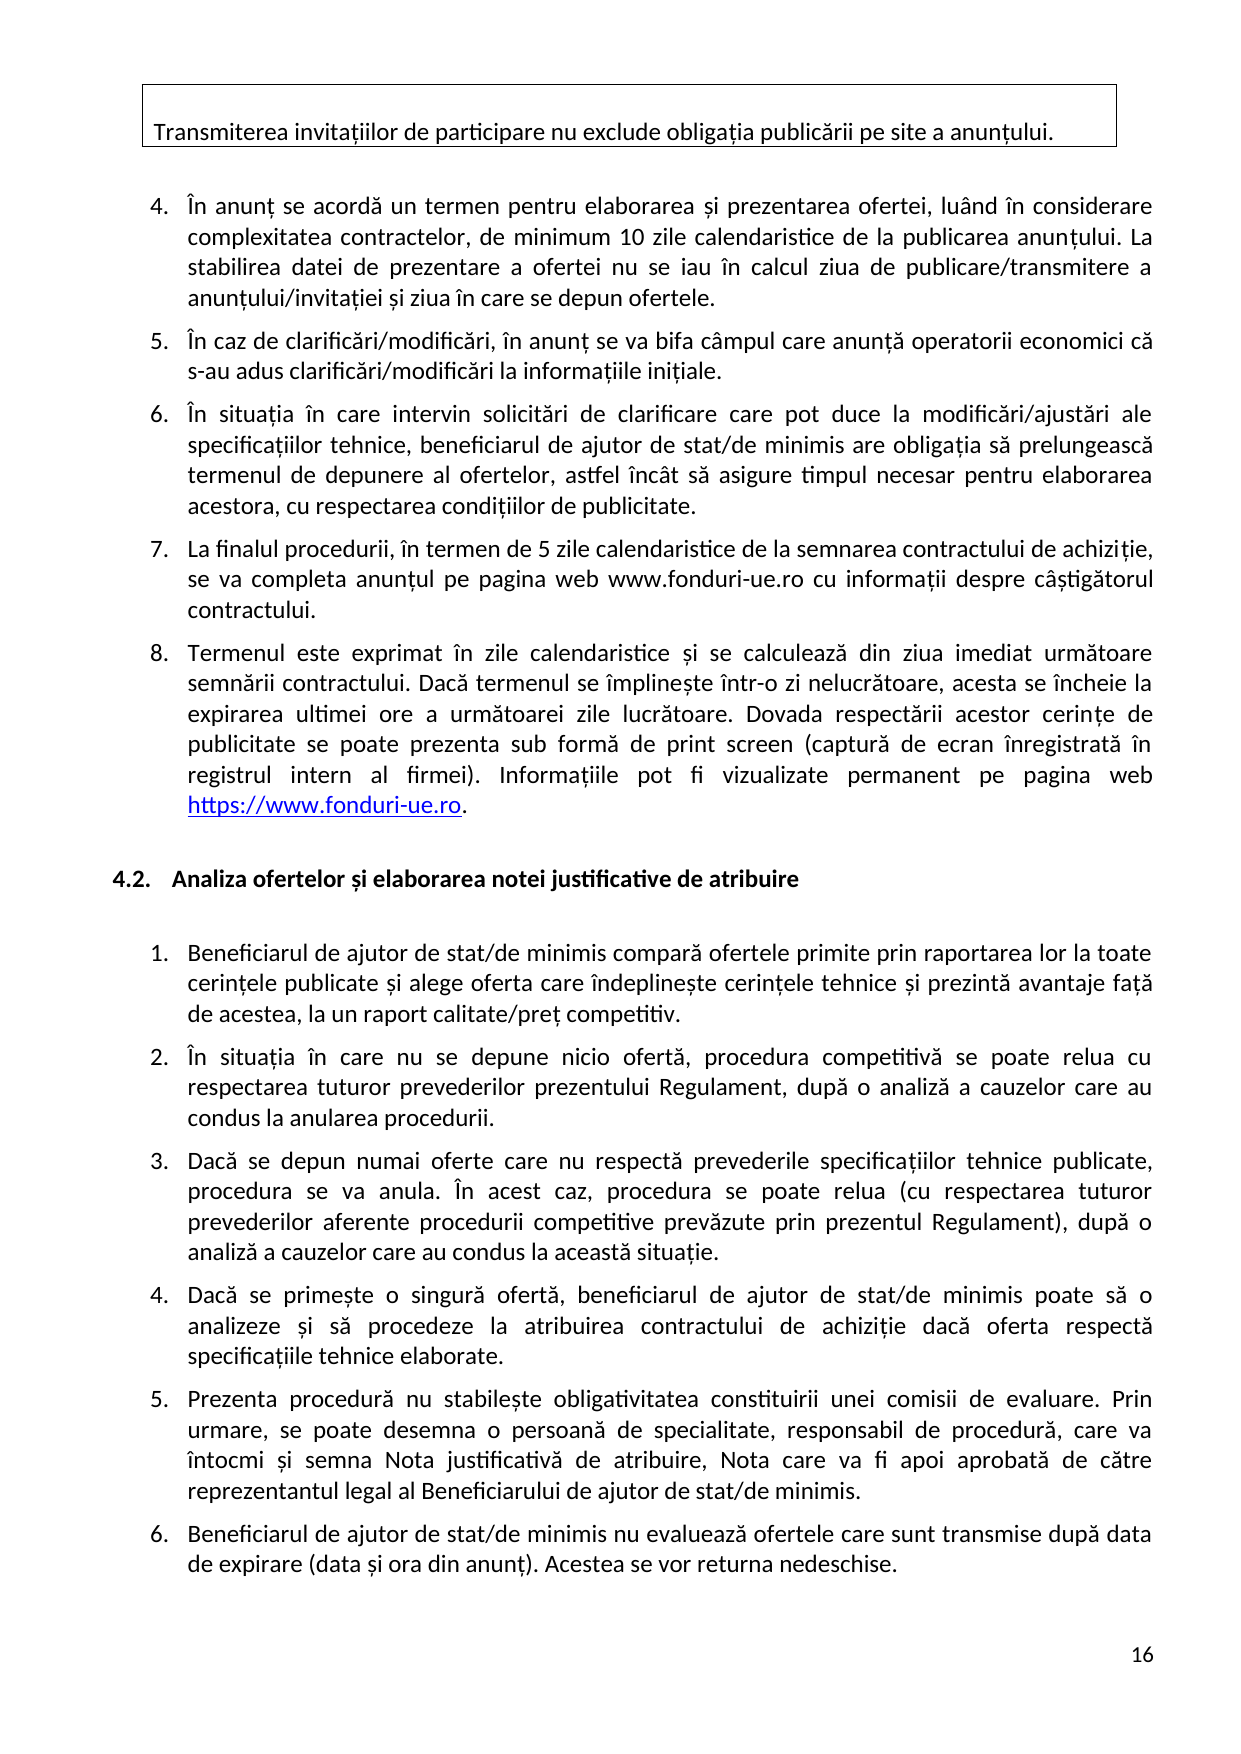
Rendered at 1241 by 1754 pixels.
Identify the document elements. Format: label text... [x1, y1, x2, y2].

list Beneficiarul de ajutor de stat/de minimis compară ofertele primite prin raportarea lor la toate cerințele publicate și alege oferta care îndeplinește cerințele tehnice și prezintă avantaje față de acestea, la un raport calitate/preț competitiv. [150, 937, 1154, 1028]
list Termenul este exprimat în zile calendaristice și se calculează din ziua imediat următoare semnării contractului. Dacă termenul se împlinește într-o zi nelucrătoare, acesta se încheie la expirarea ultimei ore a următoarei zile lucrătoare. Dovada respectării acestor cerințe de publicitate se poate prezenta sub formă de print screen (captură de ecran înregistrată în registrul intern al firmei). Informațiile pot fi vizualizate permanent pe pagina web https://www.fonduri-ue.ro. [150, 637, 1154, 820]
list Prezenta procedură nu stabilește obligativitatea constituirii unei comisii de evaluare. Prin urmare, se poate desemna o persoană de specialitate, responsabil de procedură, care va întocmi și semna Nota justificativă de atribuire, Nota care va fi apoi aprobată de către reprezentantul legal al Beneficiarului de ajutor de stat/de minimis. [150, 1383, 1154, 1506]
list În caz de clarificări/modificări, în anunț se va bifa câmpul care anunță operatorii economici că s-au adus clarificări/modificări la informațiile inițiale. [150, 325, 1154, 386]
list Beneficiarul de ajutor de stat/de minimis nu evaluează ofertele care sunt transmise după data de expirare (data și ora din anunț). Acestea se vor returna nedeschise. [150, 1518, 1154, 1579]
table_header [143, 85, 1116, 146]
list La finalul procedurii, în termen de 5 zile calendaristice de la semnarea contractului de achiziție, se va completa anunțul pe pagina web www.fonduri-ue.ro cu informații despre câștigătorul contractului. [150, 533, 1154, 624]
list Analiza ofertelor și elaborarea notei justificative de atribuire [112, 863, 1154, 894]
list În anunț se acordă un termen pentru elaborarea și prezentarea ofertei, luând în considerare complexitatea contractelor, de minimum 10 zile calendaristice de la publicarea anunțului. La stabilirea datei de prezentare a ofertei nu se iau în calcul ziua de publicare/transmitere a anunțului/invitației și ziua în care se depun ofertele. [150, 190, 1154, 312]
list Dacă se depun numai oferte care nu respectă prevederile specificațiilor tehnice publicate, procedura se va anula. În acest caz, procedura se poate relua (cu respectarea tuturor prevederilor aferente procedurii competitive prevăzute prin prezentul Regulament), după o analiză a cauzelor care au condus la această situație. [150, 1145, 1154, 1267]
list În situația în care intervin solicitări de clarificare care pot duce la modificări/ajustări ale specificațiilor tehnice, beneficiarul de ajutor de stat/de minimis are obligația să prelungească termenul de depunere al ofertelor, astfel încât să asigure timpul necesar pentru elaborarea acestora, cu respectarea condițiilor de publicitate. [150, 398, 1154, 520]
list În situația în care nu se depune nicio ofertă, procedura competitivă se poate relua cu respectarea tuturor prevederilor prezentului Regulament, după o analiză a cauzelor care au condus la anularea procedurii. [150, 1041, 1154, 1132]
list Dacă se primește o singură ofertă, beneficiarul de ajutor de stat/de minimis poate să o analizeze și să procedeze la atribuirea contractului de achiziție dacă oferta respectă specificațiile tehnice elaborate. [150, 1279, 1154, 1371]
